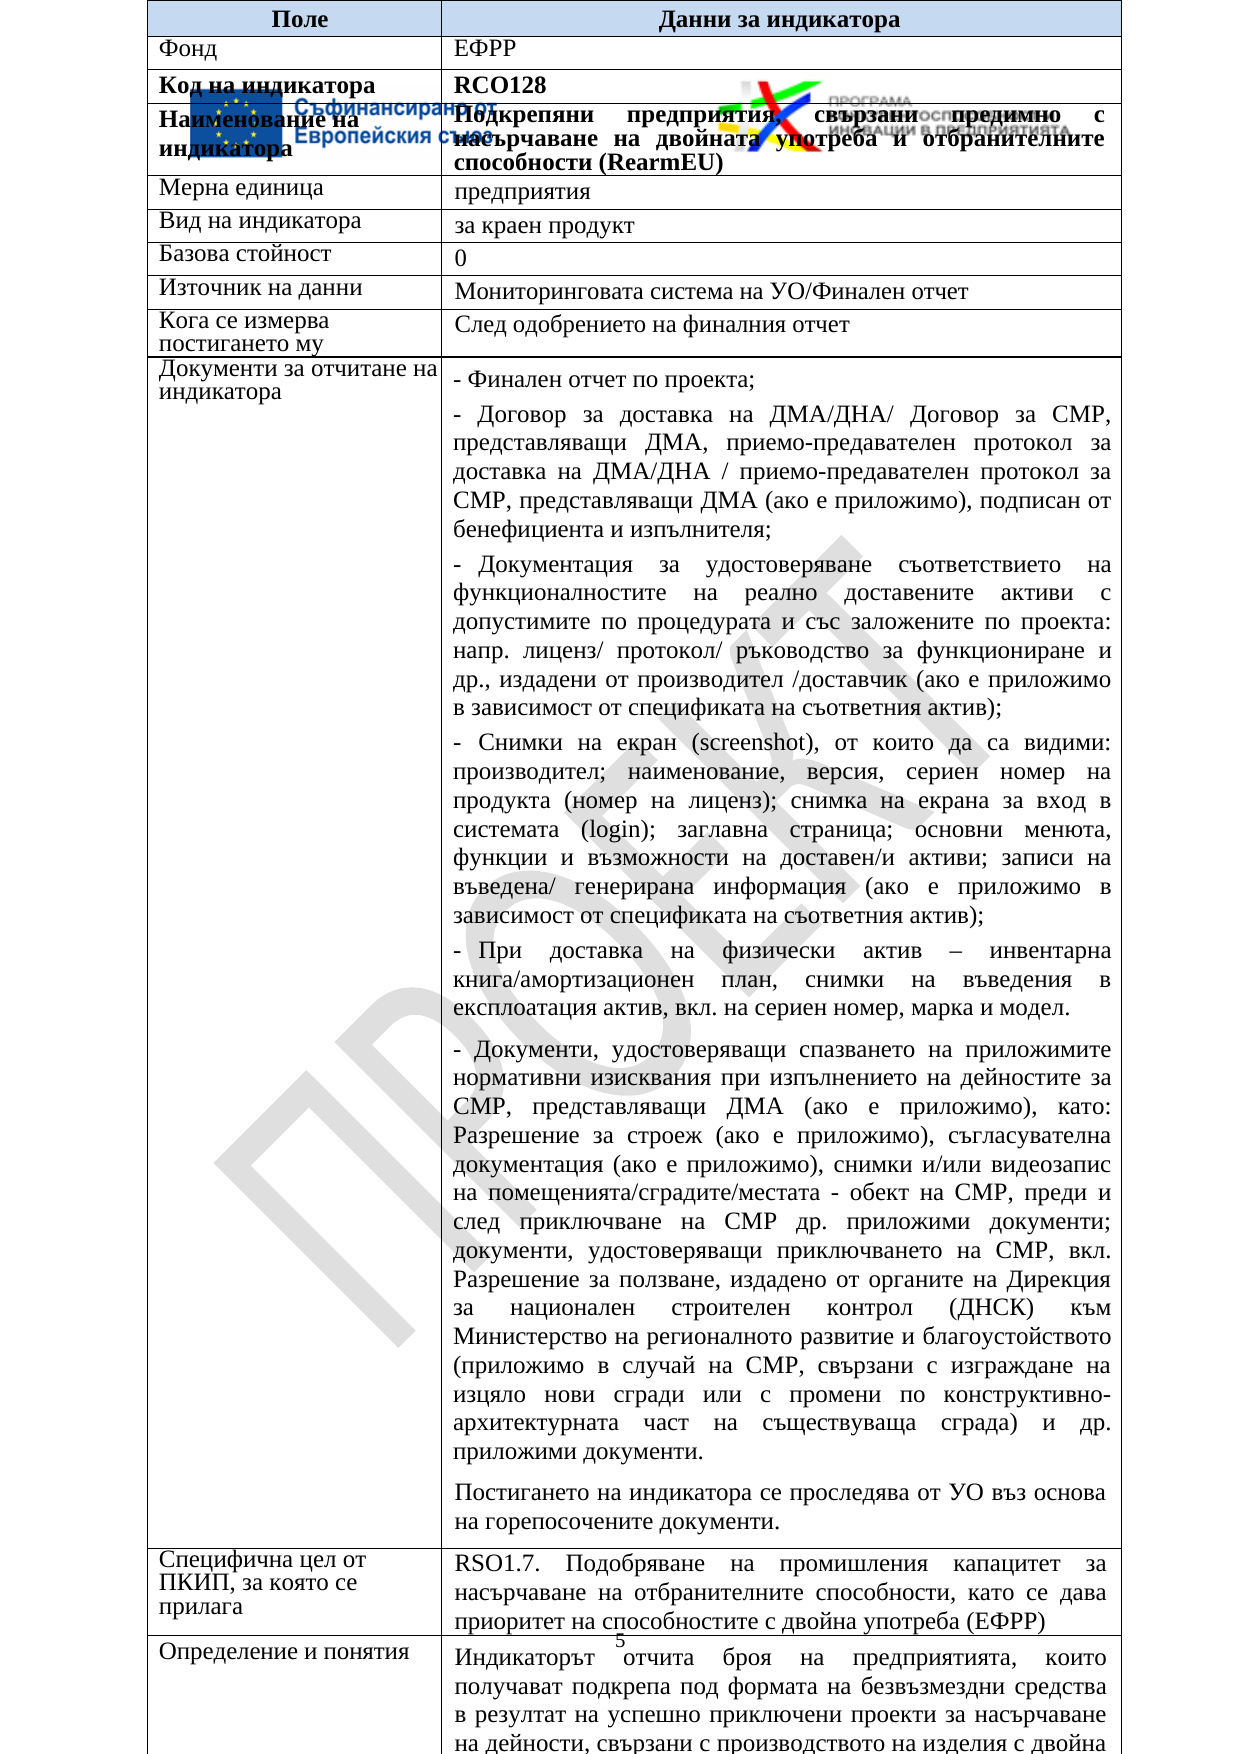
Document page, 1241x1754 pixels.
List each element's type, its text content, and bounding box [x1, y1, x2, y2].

table_cell Мониторинговата система на УО/Финален отчет [442, 276, 1121, 308]
table_cell Определение и понятия [148, 1636, 441, 1754]
table_cell 0 [442, 243, 1121, 275]
table_cell Специфична цел от ПКИП, за която се прилага [148, 1549, 441, 1635]
table_header Поле [148, 1, 441, 36]
table_header Данни за индикатора [442, 1, 1121, 36]
table_cell Базова стойност [148, 243, 441, 275]
table_cell Вид на индикатора [148, 210, 441, 242]
table_cell Код на индикатора [148, 70, 441, 103]
table_cell RSO1.7. Подобряване на промишления капацитет за насърчаване на отбранителните способности, като се дава приоритет на способностите с двойна употреба (ЕФРР) [442, 1549, 1121, 1635]
table_cell - Финален отчет по проекта; - Договор за доставка на ДМА/ДНА/ Договор за СМР, представляващи ДМА, приемо-предавателен протокол за доставка на ДМА/ДНА / приемо-предавателен протокол за СМР, представляващи ДМА (ако е приложимо), подписан от бенефициента и изпълнителя; - Документация за удостоверяване съответствието на функционалностите на реално доставените активи с допустимите по процедурата и със заложените по проекта: напр. лиценз/ протокол/ ръководство за функциониране и др., издадени от производител /доставчик (ако е приложимо в зависимост от спецификата на съответния актив); - Снимки на екран (screenshot), от които да са видими: производител; наименование, версия, сериен номер на продукта (номер на лиценз); снимка на екрана за вход в системата (login); заглавна страница; основни менюта, функции и възможности на доставен/и активи; записи на въведена/ генерирана информация (ако е приложимо в зависимост от спецификата на съответния актив); - При доставка на физически актив – инвентарна книга/амортизационен план, снимки на въведения в експлоатация актив, вкл. на сериен номер, марка и модел. - Документи, удостоверяващи спазването на приложимите нормативни изисквания при изпълнението на дейностите за СМР, представляващи ДМА (ако е приложимо), като: Разрешение за строеж (ако е приложимо), съгласувателна документация (ако е приложимо), снимки и/или видеозапис на помещенията/сградите/местата - обект на СМР, преди и след приключване на СМР др. приложими документи; документи, удостоверяващи приключването на СМР, вкл. Разрешение за ползване, издадено от органите на Дирекция за национален строителен контрол (ДНСК) към Министерство на регионалното развитие и благоустойството (приложимо в случай на СМР, свързани с изграждане на изцяло нови сгради или с промени по конструктивно-архитектурната част на съществуваща сграда) и др. приложими документи. Постигането на индикатора се проследява от УО въз основа на горепосочените документи. [442, 358, 1121, 1547]
table_cell ЕФРР [442, 37, 1121, 69]
table_cell за краен продукт [442, 210, 1121, 242]
table_cell RCO128 [442, 70, 1121, 103]
table_cell Фонд [148, 37, 441, 69]
table_cell Кога се измерва постигането му [148, 310, 441, 356]
table_cell Източник на данни [148, 276, 441, 308]
table_cell Индикаторът отчита броя на предприятията, които получават подкрепа под формата на безвъзмездни средства в резултат на успешно приключени проекти за насърчаване на дейности, свързани с производството на изделия с двойна употреба (по смисъла на определението за изделие с двойна употреба съгласно Регламент (ЕС) № 2021/821 на Европейския парламент и на Съвета) или допринасящи за подобряване на отбранителните способности. [442, 1636, 1121, 1754]
table_cell След одобрението на финалния отчет [442, 310, 1121, 356]
table_cell предприятия [442, 176, 1121, 209]
table_cell Документи за отчитане на индикатора [148, 358, 441, 1547]
table_cell Наименование на индикатора [148, 104, 441, 175]
table_cell Мерна единица [148, 176, 441, 209]
table_cell Подкрепяни предприятия, свързани предимно с насърчаване на двойната употреба и отбранителните способности (RearmEU) [442, 104, 1121, 175]
